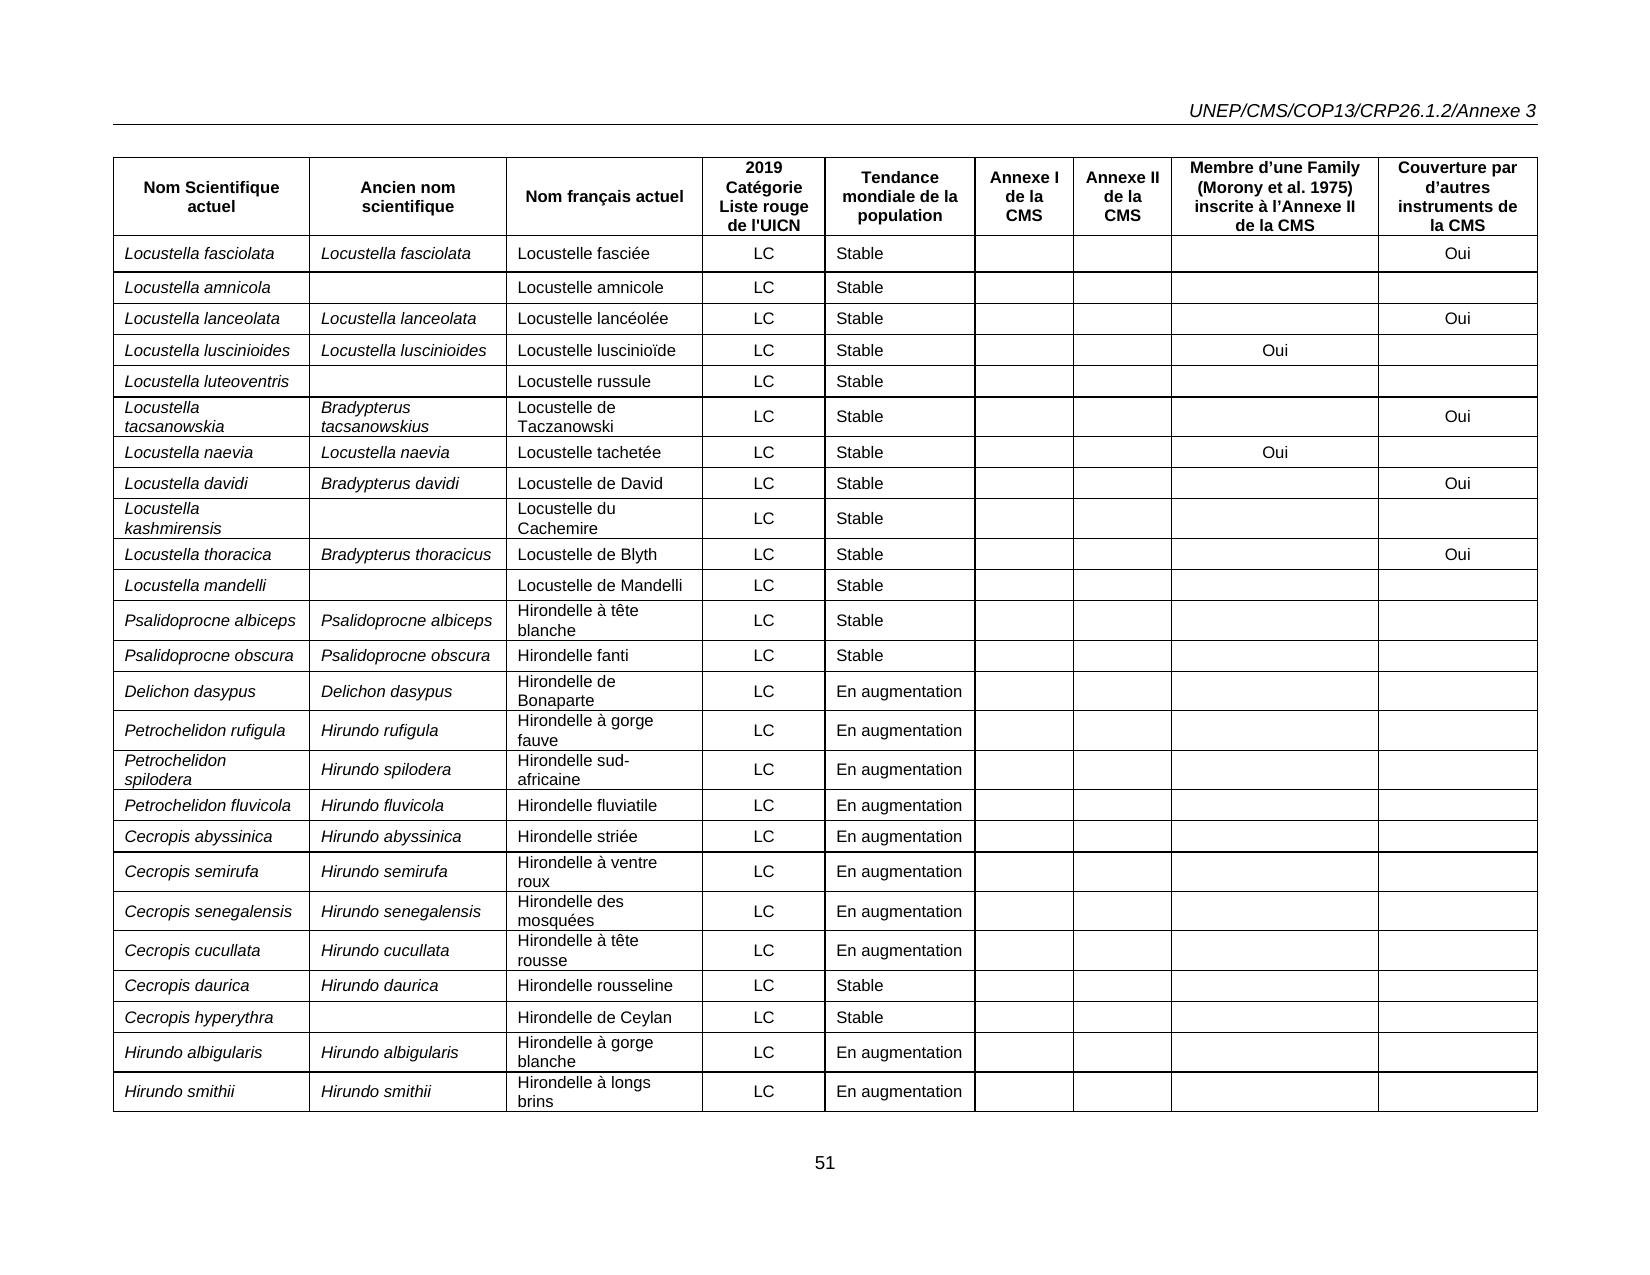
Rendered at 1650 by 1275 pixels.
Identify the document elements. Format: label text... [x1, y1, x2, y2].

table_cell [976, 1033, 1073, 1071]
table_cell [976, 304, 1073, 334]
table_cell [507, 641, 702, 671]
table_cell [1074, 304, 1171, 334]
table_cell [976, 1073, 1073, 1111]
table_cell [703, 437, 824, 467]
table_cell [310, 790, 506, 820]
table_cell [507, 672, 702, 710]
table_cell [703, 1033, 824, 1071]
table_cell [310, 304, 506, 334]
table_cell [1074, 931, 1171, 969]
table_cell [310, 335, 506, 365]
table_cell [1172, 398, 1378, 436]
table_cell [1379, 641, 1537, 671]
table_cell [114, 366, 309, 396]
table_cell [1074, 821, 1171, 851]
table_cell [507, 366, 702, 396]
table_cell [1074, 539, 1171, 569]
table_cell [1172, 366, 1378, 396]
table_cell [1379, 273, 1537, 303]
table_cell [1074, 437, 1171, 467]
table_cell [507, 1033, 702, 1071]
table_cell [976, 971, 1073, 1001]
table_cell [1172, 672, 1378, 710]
table_header Nom Scientifique actuel [114, 158, 309, 235]
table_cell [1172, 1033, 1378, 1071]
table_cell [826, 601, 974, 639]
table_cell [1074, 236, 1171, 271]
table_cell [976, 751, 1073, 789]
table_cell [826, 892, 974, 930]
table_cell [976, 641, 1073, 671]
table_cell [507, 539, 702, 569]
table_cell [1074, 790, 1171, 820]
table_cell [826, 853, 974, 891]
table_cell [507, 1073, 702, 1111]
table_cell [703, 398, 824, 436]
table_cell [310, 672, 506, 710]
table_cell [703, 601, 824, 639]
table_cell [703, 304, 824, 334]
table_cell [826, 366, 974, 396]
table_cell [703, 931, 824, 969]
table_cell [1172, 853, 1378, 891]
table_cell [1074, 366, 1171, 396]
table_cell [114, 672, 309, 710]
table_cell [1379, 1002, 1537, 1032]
table_header Annexe II de la CMS [1074, 158, 1171, 235]
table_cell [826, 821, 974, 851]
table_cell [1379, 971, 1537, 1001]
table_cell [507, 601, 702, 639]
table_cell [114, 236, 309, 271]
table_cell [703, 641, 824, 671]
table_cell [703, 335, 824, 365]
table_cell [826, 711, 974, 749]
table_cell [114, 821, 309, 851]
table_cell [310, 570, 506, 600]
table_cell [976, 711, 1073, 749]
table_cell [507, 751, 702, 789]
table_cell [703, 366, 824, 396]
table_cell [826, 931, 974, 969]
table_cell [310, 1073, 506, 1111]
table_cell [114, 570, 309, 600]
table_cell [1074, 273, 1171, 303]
table_header Ancien nom scientifique [310, 158, 506, 235]
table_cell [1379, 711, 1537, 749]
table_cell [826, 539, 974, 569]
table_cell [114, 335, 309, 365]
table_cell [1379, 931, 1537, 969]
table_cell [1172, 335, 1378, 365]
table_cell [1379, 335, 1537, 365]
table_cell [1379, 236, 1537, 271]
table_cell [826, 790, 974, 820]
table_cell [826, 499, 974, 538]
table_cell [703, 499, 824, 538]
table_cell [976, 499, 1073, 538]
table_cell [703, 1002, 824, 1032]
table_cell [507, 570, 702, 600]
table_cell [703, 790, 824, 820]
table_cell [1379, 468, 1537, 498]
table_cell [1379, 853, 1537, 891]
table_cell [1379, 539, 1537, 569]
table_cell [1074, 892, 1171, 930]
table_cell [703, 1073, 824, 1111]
table_header 2019 Catégorie Liste rouge de l'UICN [703, 158, 824, 235]
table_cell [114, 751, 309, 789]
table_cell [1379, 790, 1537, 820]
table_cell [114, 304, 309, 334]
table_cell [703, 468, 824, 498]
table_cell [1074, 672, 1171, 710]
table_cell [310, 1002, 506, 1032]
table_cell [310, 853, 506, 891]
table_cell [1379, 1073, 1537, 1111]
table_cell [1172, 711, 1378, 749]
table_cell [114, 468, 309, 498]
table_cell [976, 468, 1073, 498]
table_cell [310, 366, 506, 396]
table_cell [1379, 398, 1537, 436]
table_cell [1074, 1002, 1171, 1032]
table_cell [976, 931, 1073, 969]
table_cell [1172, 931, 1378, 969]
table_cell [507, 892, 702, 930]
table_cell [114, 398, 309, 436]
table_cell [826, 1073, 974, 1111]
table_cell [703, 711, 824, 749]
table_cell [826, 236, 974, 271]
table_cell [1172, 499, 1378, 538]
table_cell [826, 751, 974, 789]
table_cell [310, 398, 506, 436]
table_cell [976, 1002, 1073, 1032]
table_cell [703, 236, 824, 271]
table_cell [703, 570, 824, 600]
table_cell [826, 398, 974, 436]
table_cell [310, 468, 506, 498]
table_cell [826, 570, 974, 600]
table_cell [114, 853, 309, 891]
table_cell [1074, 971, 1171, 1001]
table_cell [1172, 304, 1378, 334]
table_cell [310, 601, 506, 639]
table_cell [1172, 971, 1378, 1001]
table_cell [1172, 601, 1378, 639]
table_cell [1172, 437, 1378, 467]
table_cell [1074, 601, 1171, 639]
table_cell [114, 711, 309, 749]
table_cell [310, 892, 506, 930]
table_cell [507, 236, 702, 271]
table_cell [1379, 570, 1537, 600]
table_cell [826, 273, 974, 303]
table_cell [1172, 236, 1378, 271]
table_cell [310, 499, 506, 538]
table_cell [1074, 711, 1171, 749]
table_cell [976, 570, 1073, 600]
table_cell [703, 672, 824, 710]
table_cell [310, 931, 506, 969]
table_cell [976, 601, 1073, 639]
table_header Couverture par d’autres instruments de la CMS [1379, 158, 1537, 235]
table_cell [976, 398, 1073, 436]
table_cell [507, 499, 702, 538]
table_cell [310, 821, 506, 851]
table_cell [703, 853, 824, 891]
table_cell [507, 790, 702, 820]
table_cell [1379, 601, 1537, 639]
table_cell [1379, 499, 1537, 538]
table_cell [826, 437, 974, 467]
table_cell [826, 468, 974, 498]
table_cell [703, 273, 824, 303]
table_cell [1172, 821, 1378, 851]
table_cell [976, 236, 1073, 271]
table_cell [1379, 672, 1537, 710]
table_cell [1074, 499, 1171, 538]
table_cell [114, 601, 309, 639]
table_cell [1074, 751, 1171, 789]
table_header Annexe I de la CMS [976, 158, 1073, 235]
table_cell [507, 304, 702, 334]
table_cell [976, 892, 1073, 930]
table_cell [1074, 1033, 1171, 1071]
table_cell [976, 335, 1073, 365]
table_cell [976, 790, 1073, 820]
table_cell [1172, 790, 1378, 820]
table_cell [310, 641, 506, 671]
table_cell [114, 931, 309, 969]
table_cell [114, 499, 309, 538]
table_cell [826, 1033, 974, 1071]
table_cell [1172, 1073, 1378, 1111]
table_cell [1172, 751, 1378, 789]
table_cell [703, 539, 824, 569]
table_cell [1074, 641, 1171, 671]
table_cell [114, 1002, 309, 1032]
table_header Membre d’une Family (Morony et al. 1975) inscrite à l’Annexe II de la CMS [1172, 158, 1378, 235]
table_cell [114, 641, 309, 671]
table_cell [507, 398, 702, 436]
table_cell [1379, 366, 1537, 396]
table_header Nom français actuel [507, 158, 702, 235]
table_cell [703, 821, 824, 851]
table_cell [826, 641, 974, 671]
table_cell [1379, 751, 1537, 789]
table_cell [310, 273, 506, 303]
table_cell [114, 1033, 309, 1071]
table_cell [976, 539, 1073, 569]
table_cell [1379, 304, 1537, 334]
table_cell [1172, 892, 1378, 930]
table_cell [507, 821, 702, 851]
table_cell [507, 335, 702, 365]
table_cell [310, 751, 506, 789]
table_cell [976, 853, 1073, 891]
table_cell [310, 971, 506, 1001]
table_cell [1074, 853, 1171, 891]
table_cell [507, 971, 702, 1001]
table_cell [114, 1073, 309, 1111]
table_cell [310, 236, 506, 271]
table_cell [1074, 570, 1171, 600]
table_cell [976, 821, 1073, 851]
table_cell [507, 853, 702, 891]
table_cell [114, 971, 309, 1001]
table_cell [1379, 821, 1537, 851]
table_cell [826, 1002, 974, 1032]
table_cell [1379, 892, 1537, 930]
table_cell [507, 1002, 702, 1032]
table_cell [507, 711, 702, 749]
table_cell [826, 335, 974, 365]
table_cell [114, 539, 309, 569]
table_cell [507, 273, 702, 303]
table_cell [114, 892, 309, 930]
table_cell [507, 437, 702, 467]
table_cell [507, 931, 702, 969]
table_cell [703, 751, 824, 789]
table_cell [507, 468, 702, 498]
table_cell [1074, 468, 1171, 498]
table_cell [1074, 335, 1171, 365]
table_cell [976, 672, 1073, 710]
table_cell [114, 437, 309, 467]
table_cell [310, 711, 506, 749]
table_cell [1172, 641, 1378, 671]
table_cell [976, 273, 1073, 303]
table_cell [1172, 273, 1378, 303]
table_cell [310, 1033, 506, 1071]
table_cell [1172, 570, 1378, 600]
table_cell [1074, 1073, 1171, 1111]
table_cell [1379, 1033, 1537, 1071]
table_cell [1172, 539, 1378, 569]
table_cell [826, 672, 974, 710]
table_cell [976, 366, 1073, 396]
table_header Tendance mondiale de la population [826, 158, 974, 235]
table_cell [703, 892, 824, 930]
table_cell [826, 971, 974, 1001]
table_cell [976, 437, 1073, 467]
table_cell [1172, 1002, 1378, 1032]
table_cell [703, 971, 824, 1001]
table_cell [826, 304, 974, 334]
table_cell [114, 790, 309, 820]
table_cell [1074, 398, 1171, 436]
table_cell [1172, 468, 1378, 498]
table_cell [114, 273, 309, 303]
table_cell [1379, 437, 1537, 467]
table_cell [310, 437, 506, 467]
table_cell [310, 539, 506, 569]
